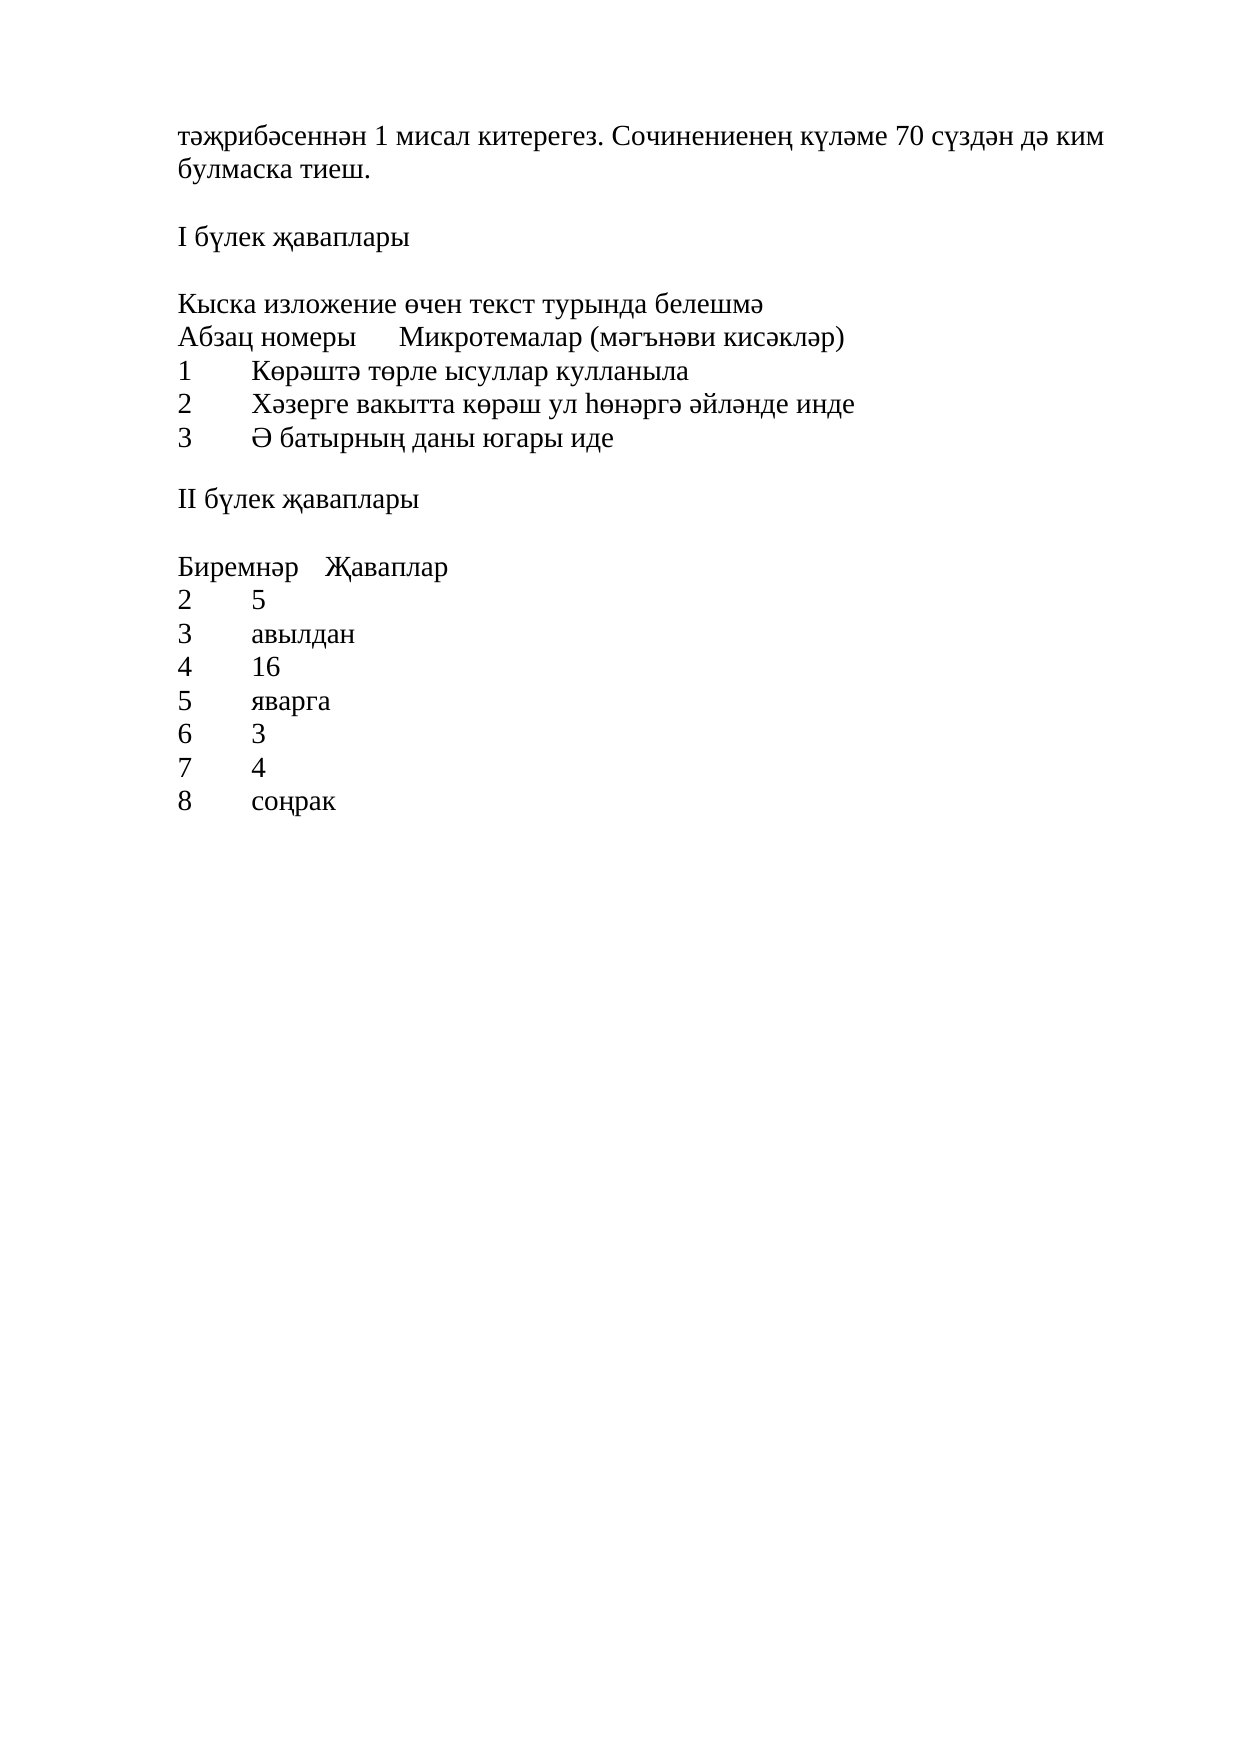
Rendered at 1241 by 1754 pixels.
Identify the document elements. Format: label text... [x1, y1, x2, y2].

text Биремнәр Җаваплар [177, 549, 1152, 582]
text 3 авылдан [177, 616, 1152, 649]
text 7 4 [177, 750, 1152, 783]
text 8 соңрак [177, 783, 1152, 817]
text Абзац номеры Микротемалар (мәгънәви кисәкләр) [177, 319, 1152, 353]
text II бүлек җаваплары [177, 482, 1152, 515]
text 6 3 [177, 716, 1152, 750]
text 2 Хәзерге вакытта көрәш ул һөнәргә әйләнде инде [177, 386, 1152, 420]
text 5 яварга [177, 683, 1152, 716]
text 3 Ә батырның даны югары иде [177, 420, 1152, 453]
text 1 Көрәштә төрле ысуллар кулланыла [177, 353, 1152, 386]
text 4 16 [177, 649, 1152, 683]
text 2 5 [177, 582, 1152, 616]
text Кыска изложение өчен текст турында белешмә [177, 286, 1152, 319]
text I бүлек җаваплары [177, 219, 1152, 252]
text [177, 118, 1152, 185]
